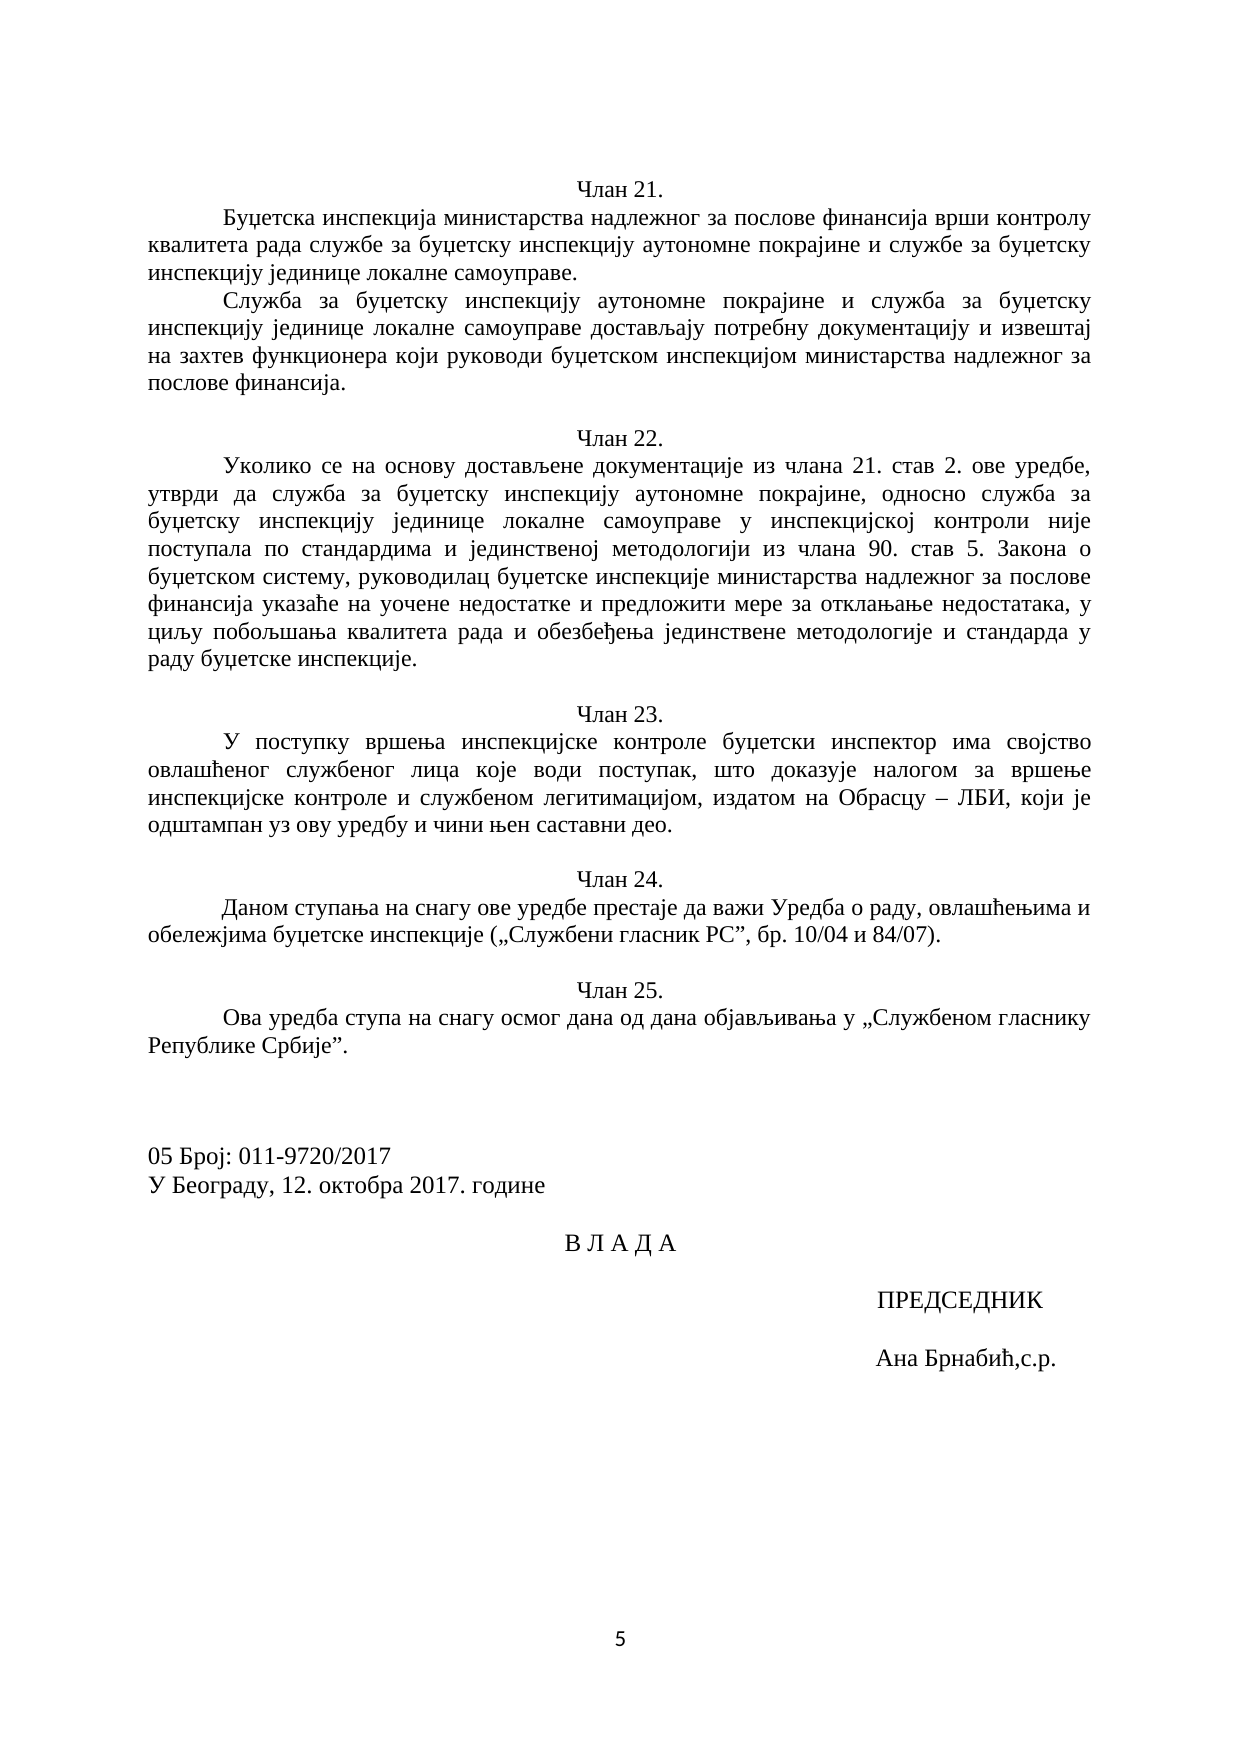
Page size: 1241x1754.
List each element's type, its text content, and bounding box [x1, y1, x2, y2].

text Служба за буџетску инспекцију аутономне покрајине и служба за буџетску инспекцију јединице локалне самоуправе достављају потребну документацију и извештај на захтев функционера који руководи буџетском инспекцијом министарства надлежног за послове финансија. [148, 286, 1093, 396]
text Уколико се на основу достављене документације из члана 21. став 2. ове уредбе, утврди да служба за буџетску инспекцију аутономне покрајине, односно служба за буџетску инспекцију јединице локалне самоуправе у инспекцијској контроли није поступала по стандардима и јединственој методологији из члана 90. став 5. Закона о буџетском систему, руководилац буџетске инспекције министарства надлежног за послове финансија указаће на уочене недостатке и предложити мере за отклањање недостатака, у циљу побољшања квалитета рада и обезбеђења јединствене методологије и стандарда у раду буџетске инспекције. [148, 451, 1093, 672]
text Буџетска инспекција министарства надлежног за послове финансија врши контролу квалитета рада службе за буџетску инспекцију аутономне покрајине и службе за буџетску инспекцију јединице локалне самоуправе. [148, 203, 1093, 286]
text Члан 21. [148, 175, 1093, 203]
text Члан 23. [148, 700, 1093, 727]
text ПРЕДСЕДНИК [783, 1285, 1093, 1314]
text Члан 24. [148, 865, 1093, 893]
text 05 Број: 011-9720/2017 [148, 1141, 1093, 1170]
text Члан 25. [148, 976, 1093, 1003]
text У поступку вршења инспекцијске контроле буџетски инспектор има својство овлашћеног службеног лица које води поступак, што доказује налогом за вршење инспекцијске контроле и службеном легитимацијом, издатом на Обрасцу – ЛБИ, који је одштампан уз ову уредбу и чини њен саставни део. [148, 727, 1093, 838]
text Даном ступања на снагу ове уредбе престаје да важи Уредба о раду, овлашћењима и обележјима буџетске инспекције („Службени гласник РС”, бр. 10/04 и 84/07). [148, 893, 1093, 948]
text Члан 22. [148, 424, 1093, 451]
text В Л А Д А [148, 1228, 1093, 1256]
text У Београду, 12. октобра 2017. године [148, 1170, 1093, 1199]
text Ана Брнабић,с.р. [783, 1343, 1093, 1371]
text Ова уредба ступа на снагу осмог дана од дана објављивања у „Службеном гласнику Републике Србије”. [148, 1003, 1093, 1058]
